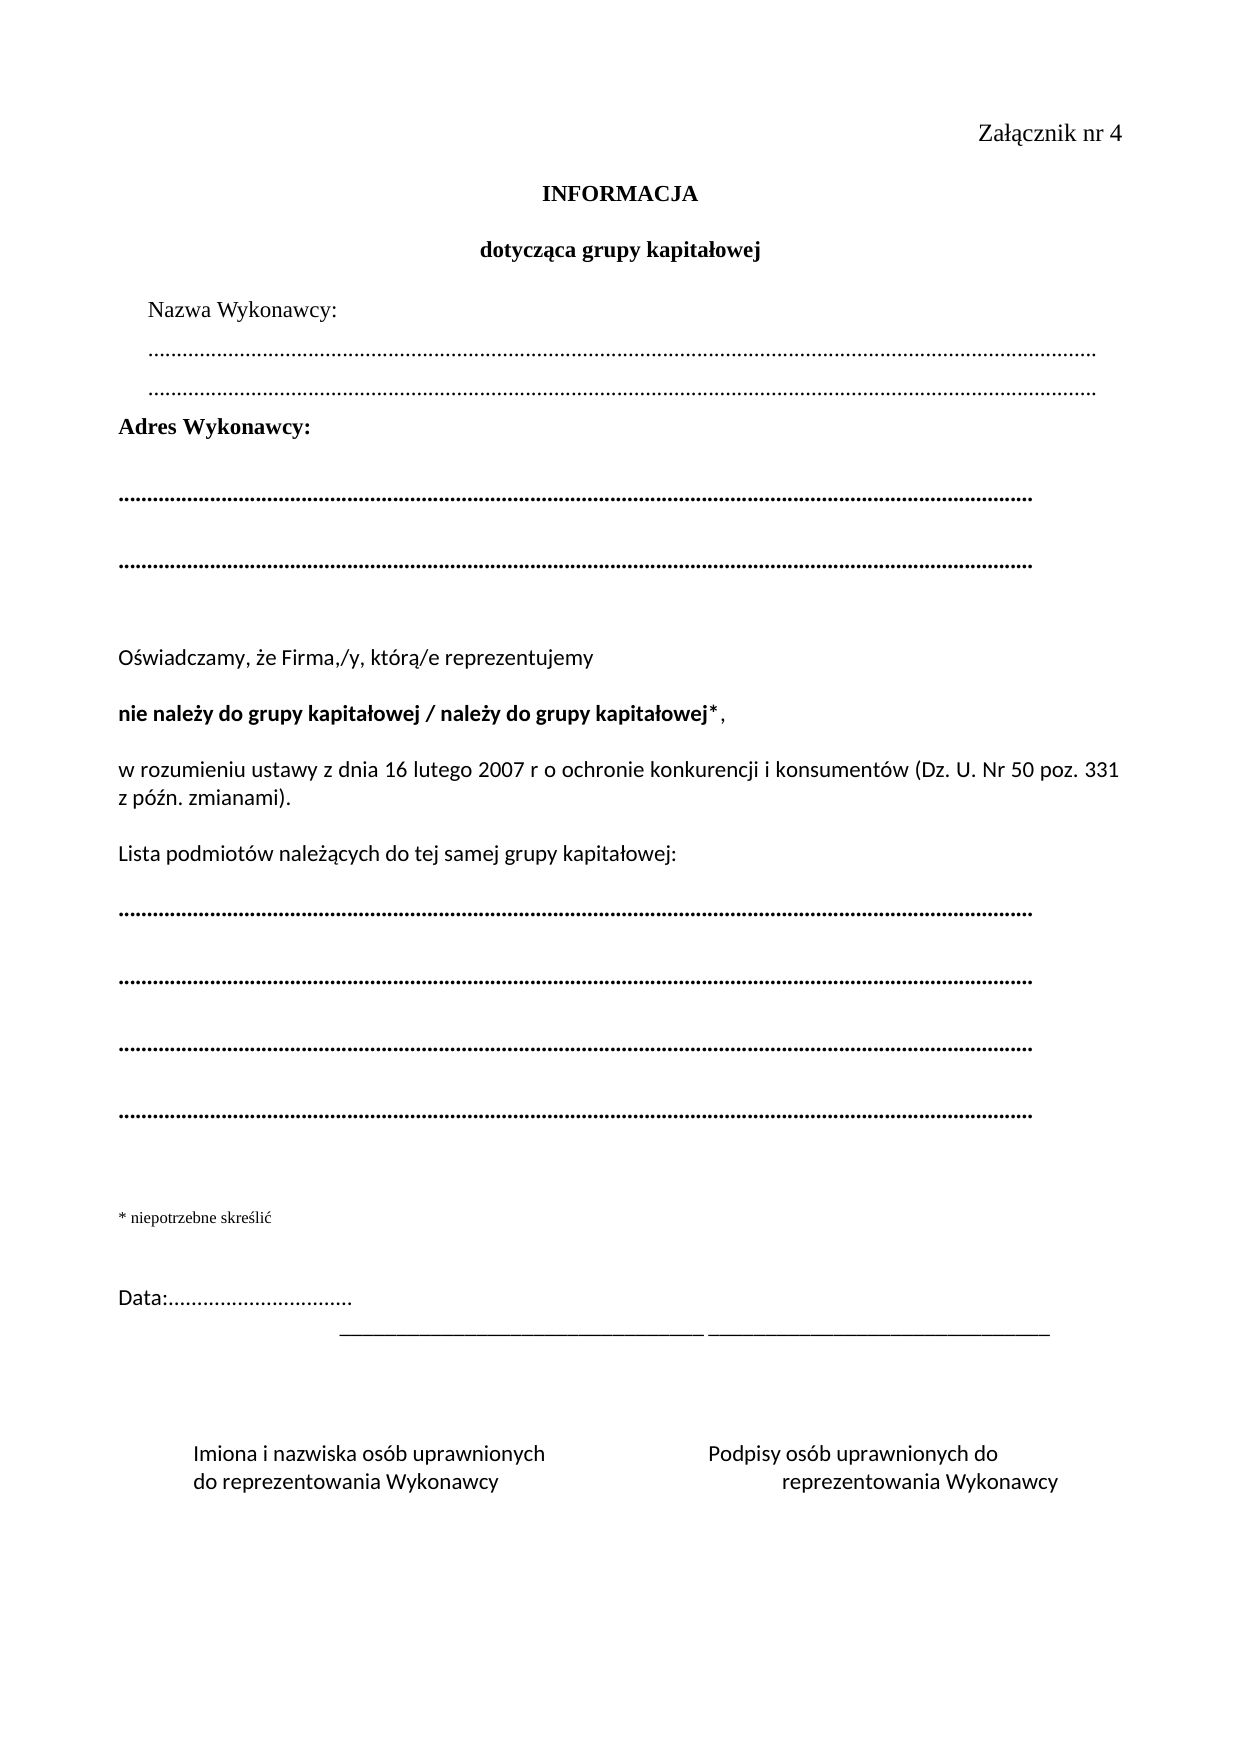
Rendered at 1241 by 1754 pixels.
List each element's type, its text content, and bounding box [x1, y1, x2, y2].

text do reprezentowania Wykonawcy reprezentowania Wykonawcy [118, 1467, 1122, 1495]
text Nazwa Wykonawcy: [148, 296, 1122, 322]
text ................................................................................................................................................................ [118, 1097, 1122, 1124]
text ...................................................................................................................................................................... [148, 374, 1122, 400]
text Adres Wykonawcy: [118, 413, 1122, 439]
text dotycząca grupy kapitałowej [118, 236, 1122, 262]
text ................................................................................................................................................................ [118, 896, 1122, 922]
text ................................................................................................................................................................ [118, 963, 1122, 989]
text Data:................................ ________________________________ ______________________________ [118, 1283, 1122, 1339]
text INFORMACJA [118, 180, 1122, 207]
text nie należy do grupy kapitałowej / należy do grupy kapitałowej*, [118, 699, 1122, 727]
text ................................................................................................................................................................ [118, 547, 1122, 574]
text Lista podmiotów należących do tej samej grupy kapitałowej: [118, 839, 1122, 867]
text ...................................................................................................................................................................... [148, 335, 1122, 361]
text * niepotrzebne skreślić [118, 1208, 1122, 1227]
text ................................................................................................................................................................ [118, 1030, 1122, 1056]
text Imiona i nazwiska osób uprawnionych Podpisy osób uprawnionych do [193, 1439, 1122, 1467]
text Oświadczamy, że Firma,/y, którą/e reprezentujemy [118, 643, 1122, 671]
text Załącznik nr 4 [118, 118, 1122, 147]
text ................................................................................................................................................................ [118, 480, 1122, 506]
text w rozumieniu ustawy z dnia 16 lutego 2007 r o ochronie konkurencji i konsumentów (Dz. U. Nr 50 poz. 331 z późn. zmianami). [118, 755, 1122, 811]
